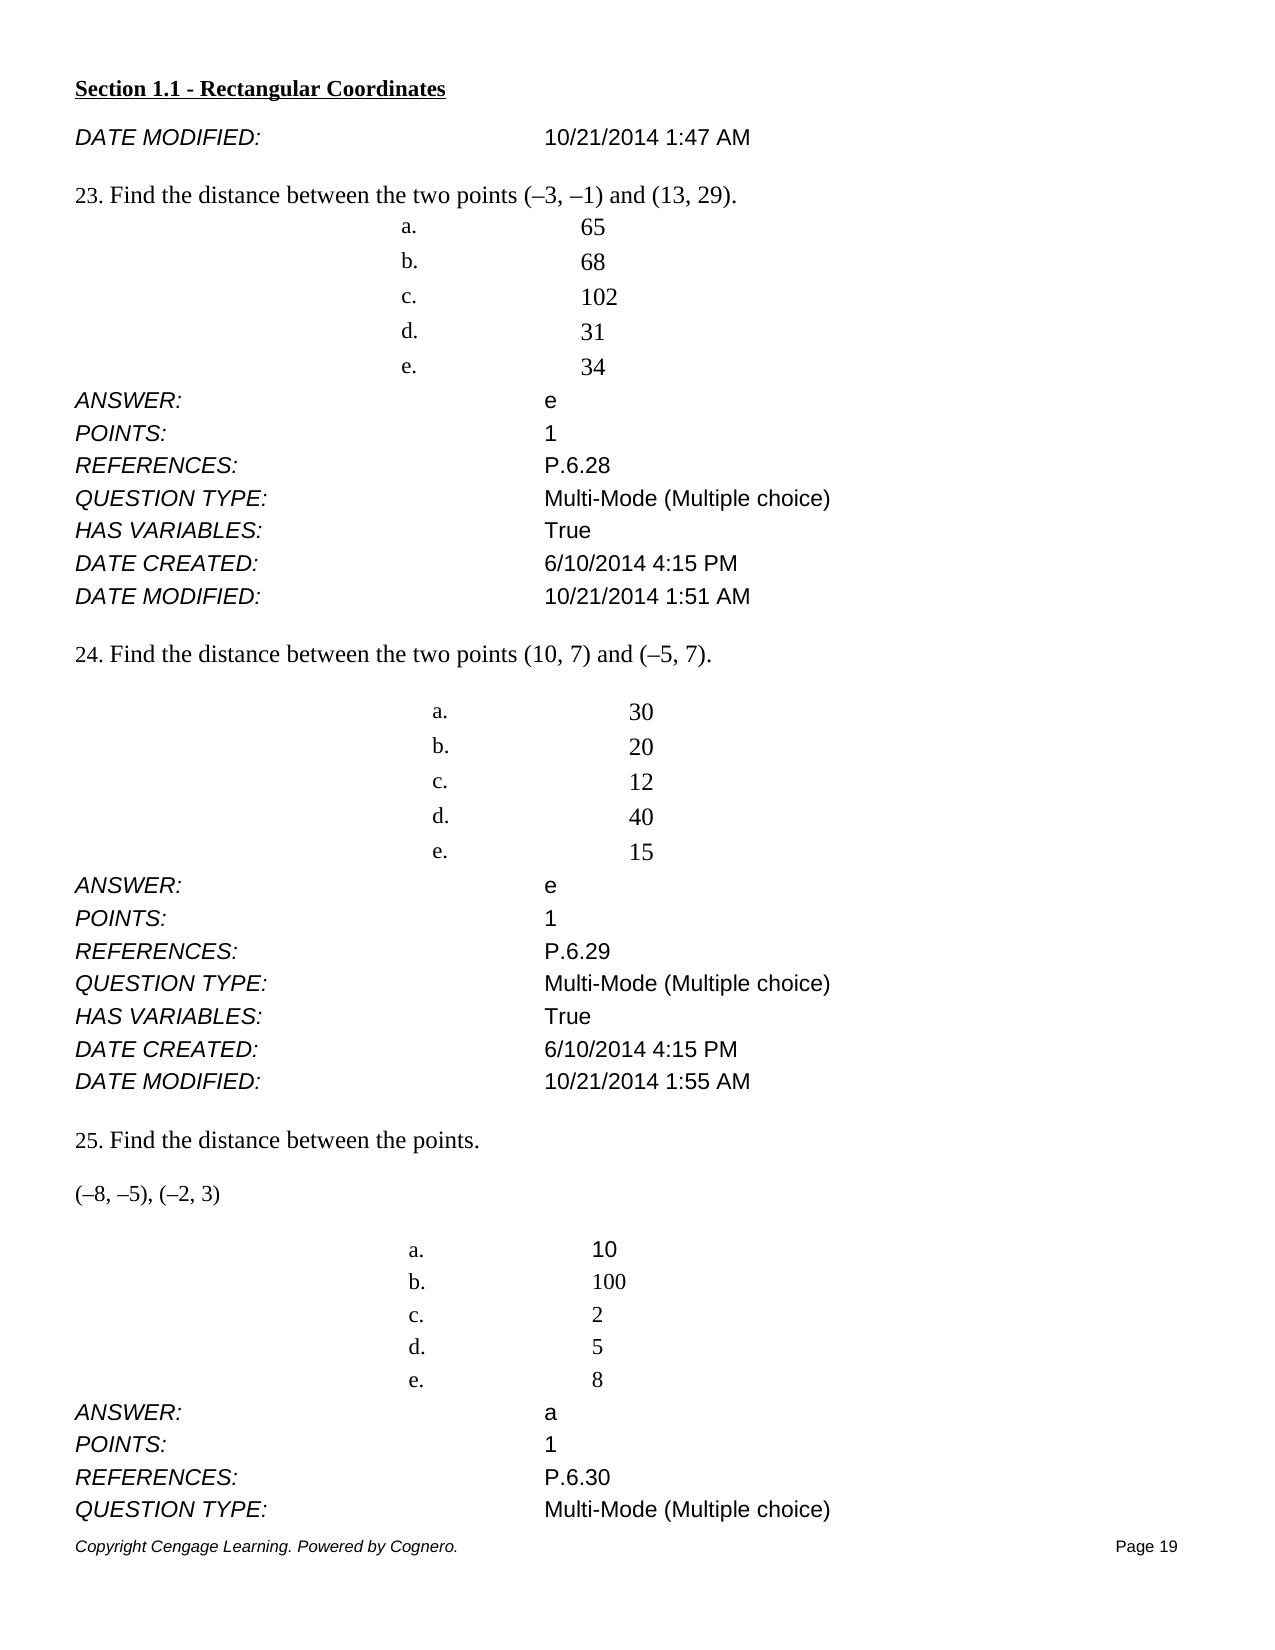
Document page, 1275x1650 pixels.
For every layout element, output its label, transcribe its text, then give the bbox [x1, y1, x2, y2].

table_header 24. Find the distance between the two points (10, 7) and (–5, 7). ​ [75, 639, 1200, 1098]
table_header 23. Find the distance between the two points (–3, –1) and (13, 29). [75, 180, 1200, 612]
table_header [75, 121, 1200, 153]
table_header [75, 1125, 1200, 1526]
